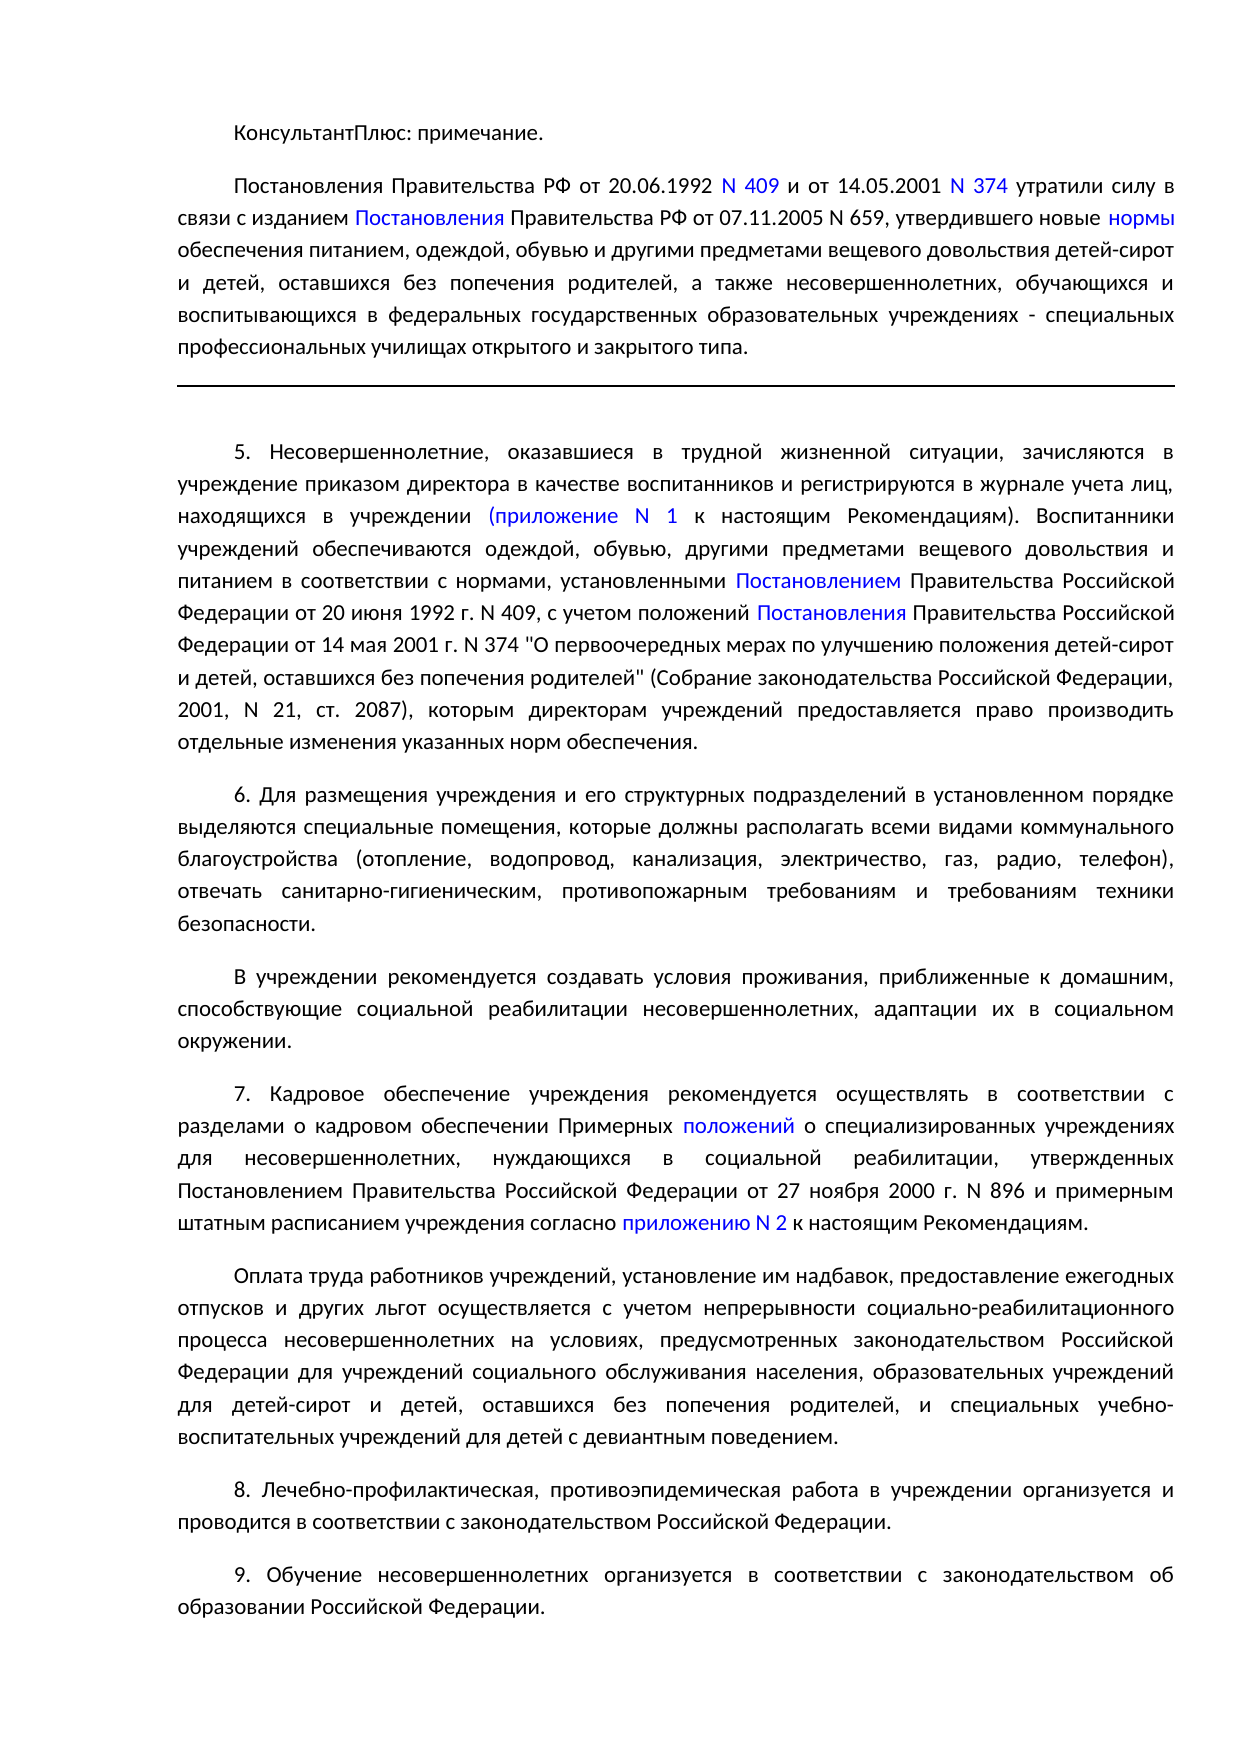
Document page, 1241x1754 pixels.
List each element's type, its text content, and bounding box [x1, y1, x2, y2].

text В учреждении рекомендуется создавать условия проживания, приближенные к домашним, способствующие социальной реабилитации несовершеннолетних, адаптации их в социальном окружении. [177, 962, 1175, 1054]
text 8. Лечебно-профилактическая, противоэпидемическая работа в учреждении организуется и проводится в соответствии с законодательством Российской Федерации. [177, 1475, 1175, 1535]
text 6. Для размещения учреждения и его структурных подразделений в установленном порядке выделяются специальные помещения, которые должны располагать всеми видами коммунального благоустройства (отопление, водопровод, канализация, электричество, газ, радио, телефон), отвечать санитарно-гигиеническим, противопожарным требованиям и требованиям техники безопасности. [177, 780, 1175, 937]
text 9. Обучение несовершеннолетних организуется в соответствии с законодательством об образовании Российской Федерации. [177, 1560, 1175, 1620]
text 7. Кадровое обеспечение учреждения рекомендуется осуществлять в соответствии с разделами о кадровом обеспечении Примерных положений о специализированных учреждениях для несовершеннолетних, нуждающихся в социальной реабилитации, утвержденных Постановлением Правительства Российской Федерации от 27 ноября . N 896 и примерным штатным расписанием учреждения согласно приложению N 2 к настоящим Рекомендациям. [177, 1079, 1175, 1236]
text Постановления Правительства РФ от 20.06.1992 N 409 и от 14.05.2001 N 374 утратили силу в связи с изданием Постановления Правительства РФ от 07.11.2005 N 659, утвердившего новые нормы обеспечения питанием, одеждой, обувью и другими предметами вещевого довольствия детей-сирот и детей, оставшихся без попечения родителей, а также несовершеннолетних, обучающихся и воспитывающихся в федеральных государственных образовательных учреждениях - специальных профессиональных училищах открытого и закрытого типа. [177, 171, 1175, 360]
text КонсультантПлюс: примечание. [177, 118, 1175, 146]
text 5. Несовершеннолетние, оказавшиеся в трудной жизненной ситуации, зачисляются в учреждение приказом директора в качестве воспитанников и регистрируются в журнале учета лиц, находящихся в учреждении (приложение N 1 к настоящим Рекомендациям). Воспитанники учреждений обеспечиваются одеждой, обувью, другими предметами вещевого довольствия и питанием в соответствии с нормами, установленными Постановлением Правительства Российской Федерации от 20 июня . N 409, с учетом положений Постановления Правительства Российской Федерации от 14 мая . N 374 "О первоочередных мерах по улучшению положения детей-сирот и детей, оставшихся без попечения родителей" (Собрание законодательства Российской Федерации, 2001, N 21, ст. 2087), которым директорам учреждений предоставляется право производить отдельные изменения указанных норм обеспечения. [177, 437, 1175, 755]
text Оплата труда работников учреждений, установление им надбавок, предоставление ежегодных отпусков и других льгот осуществляется с учетом непрерывности социально-реабилитационного процесса несовершеннолетних на условиях, предусмотренных законодательством Российской Федерации для учреждений социального обслуживания населения, образовательных учреждений для детей-сирот и детей, оставшихся без попечения родителей, и специальных учебно-воспитательных учреждений для детей с девиантным поведением. [177, 1261, 1175, 1450]
